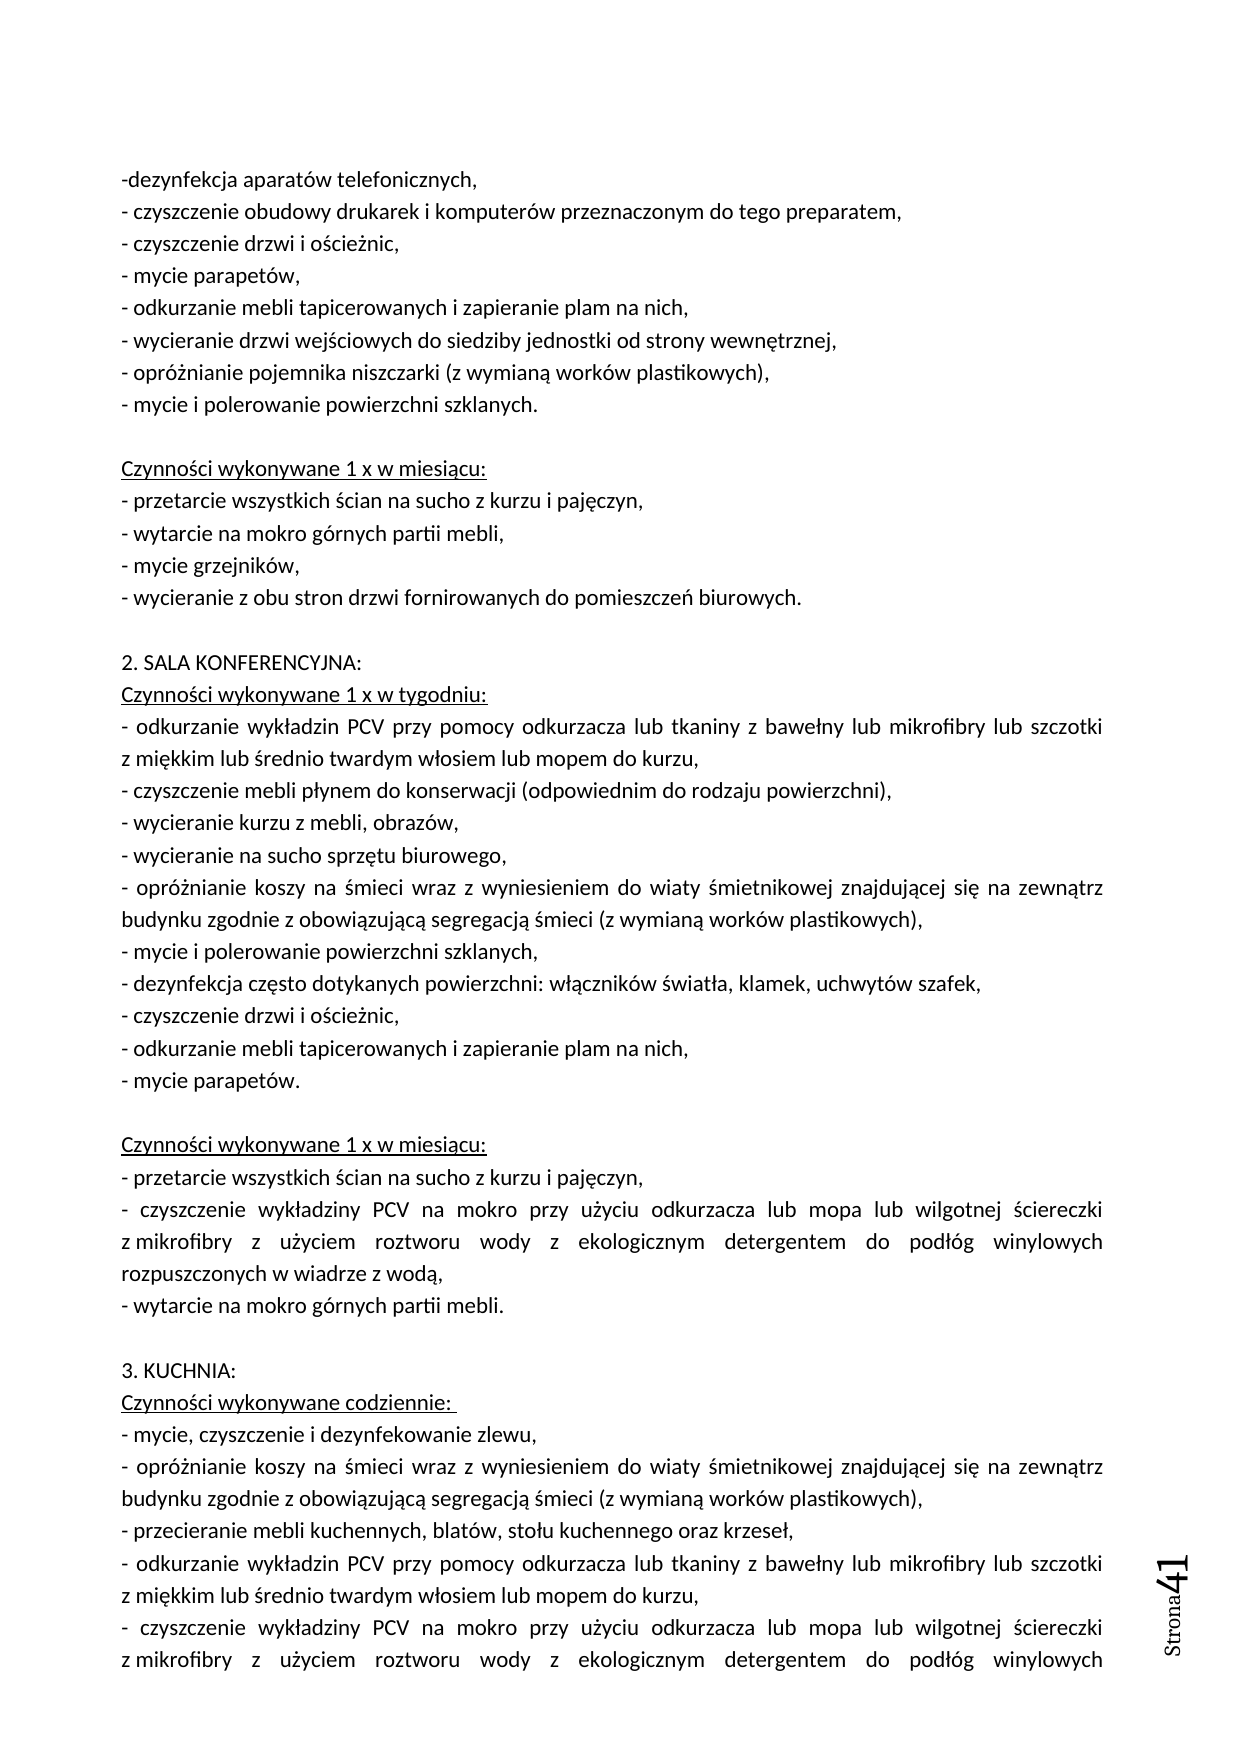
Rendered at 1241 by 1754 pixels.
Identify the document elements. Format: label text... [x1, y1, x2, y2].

text - opróżnianie koszy na śmieci wraz z wyniesieniem do wiaty śmietnikowej znajdującej się na zewnątrz budynku zgodnie z obowiązującą segregacją śmieci (z wymianą worków plastikowych), [121, 873, 1105, 933]
text - przecieranie mebli kuchennych, blatów, stołu kuchennego oraz krzeseł, [121, 1517, 1105, 1545]
text - odkurzanie wykładzin PCV przy pomocy odkurzacza lub tkaniny z bawełny lub mikrofibry lub szczotki z miękkim lub średnio twardym włosiem lub mopem do kurzu, [121, 712, 1105, 772]
text 2. SALA KONFERENCYJNA: [121, 648, 1105, 676]
text - czyszczenie obudowy drukarek i komputerów przeznaczonym do tego preparatem, [121, 197, 1105, 225]
text - mycie parapetów. [121, 1066, 1105, 1094]
text Czynności wykonywane 1 x w miesiącu: [121, 454, 1105, 482]
text - czyszczenie drzwi i ościeżnic, [121, 1002, 1105, 1030]
text - czyszczenie wykładziny PCV na mokro przy użyciu odkurzacza lub mopa lub wilgotnej ściereczki z mikrofibry z użyciem roztworu wody z ekologicznym detergentem do podłóg winylowych rozpuszczonych w wiadrze z wodą, [121, 1195, 1105, 1287]
text - wytarcie na mokro górnych partii mebli, [121, 519, 1105, 547]
text - wycieranie na sucho sprzętu biurowego, [121, 841, 1105, 869]
text - wycieranie drzwi wejściowych do siedziby jednostki od strony wewnętrznej, [121, 326, 1105, 354]
text - opróżnianie pojemnika niszczarki (z wymianą worków plastikowych), [121, 358, 1105, 386]
text - czyszczenie drzwi i ościeżnic, [121, 229, 1105, 257]
text - wycieranie kurzu z mebli, obrazów, [121, 808, 1105, 837]
text - odkurzanie mebli tapicerowanych i zapieranie plam na nich, [121, 1034, 1105, 1062]
text - odkurzanie mebli tapicerowanych i zapieranie plam na nich, [121, 293, 1105, 322]
text - mycie i polerowanie powierzchni szklanych, [121, 937, 1105, 965]
text - wycieranie z obu stron drzwi fornirowanych do pomieszczeń biurowych. [121, 583, 1105, 611]
text - czyszczenie mebli płynem do konserwacji (odpowiednim do rodzaju powierzchni), [121, 776, 1105, 804]
text 3. KUCHNIA: [121, 1356, 1105, 1384]
text - przetarcie wszystkich ścian na sucho z kurzu i pajęczyn, [121, 1163, 1105, 1191]
text - opróżnianie koszy na śmieci wraz z wyniesieniem do wiaty śmietnikowej znajdującej się na zewnątrz budynku zgodnie z obowiązującą segregacją śmieci (z wymianą worków plastikowych), [121, 1452, 1105, 1512]
text - odkurzanie wykładzin PCV przy pomocy odkurzacza lub tkaniny z bawełny lub mikrofibry lub szczotki z miękkim lub średnio twardym włosiem lub mopem do kurzu, [121, 1549, 1105, 1609]
text - wytarcie na mokro górnych partii mebli. [121, 1291, 1105, 1319]
text - dezynfekcja często dotykanych powierzchni: włączników światła, klamek, uchwytów szafek, [121, 969, 1105, 997]
text Czynności wykonywane 1 x w tygodniu: [121, 680, 1105, 708]
text - mycie grzejników, [121, 551, 1105, 579]
text - mycie i polerowanie powierzchni szklanych. [121, 390, 1105, 418]
text Czynności wykonywane 1 x w miesiącu: [121, 1130, 1105, 1158]
text - przetarcie wszystkich ścian na sucho z kurzu i pajęczyn, [121, 487, 1105, 515]
text Czynności wykonywane codziennie: [121, 1388, 1105, 1416]
text - mycie, czyszczenie i dezynfekowanie zlewu, [121, 1420, 1105, 1448]
text - mycie parapetów, [121, 261, 1105, 289]
text -dezynfekcja aparatów telefonicznych, [121, 165, 1105, 193]
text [121, 1613, 1105, 1673]
